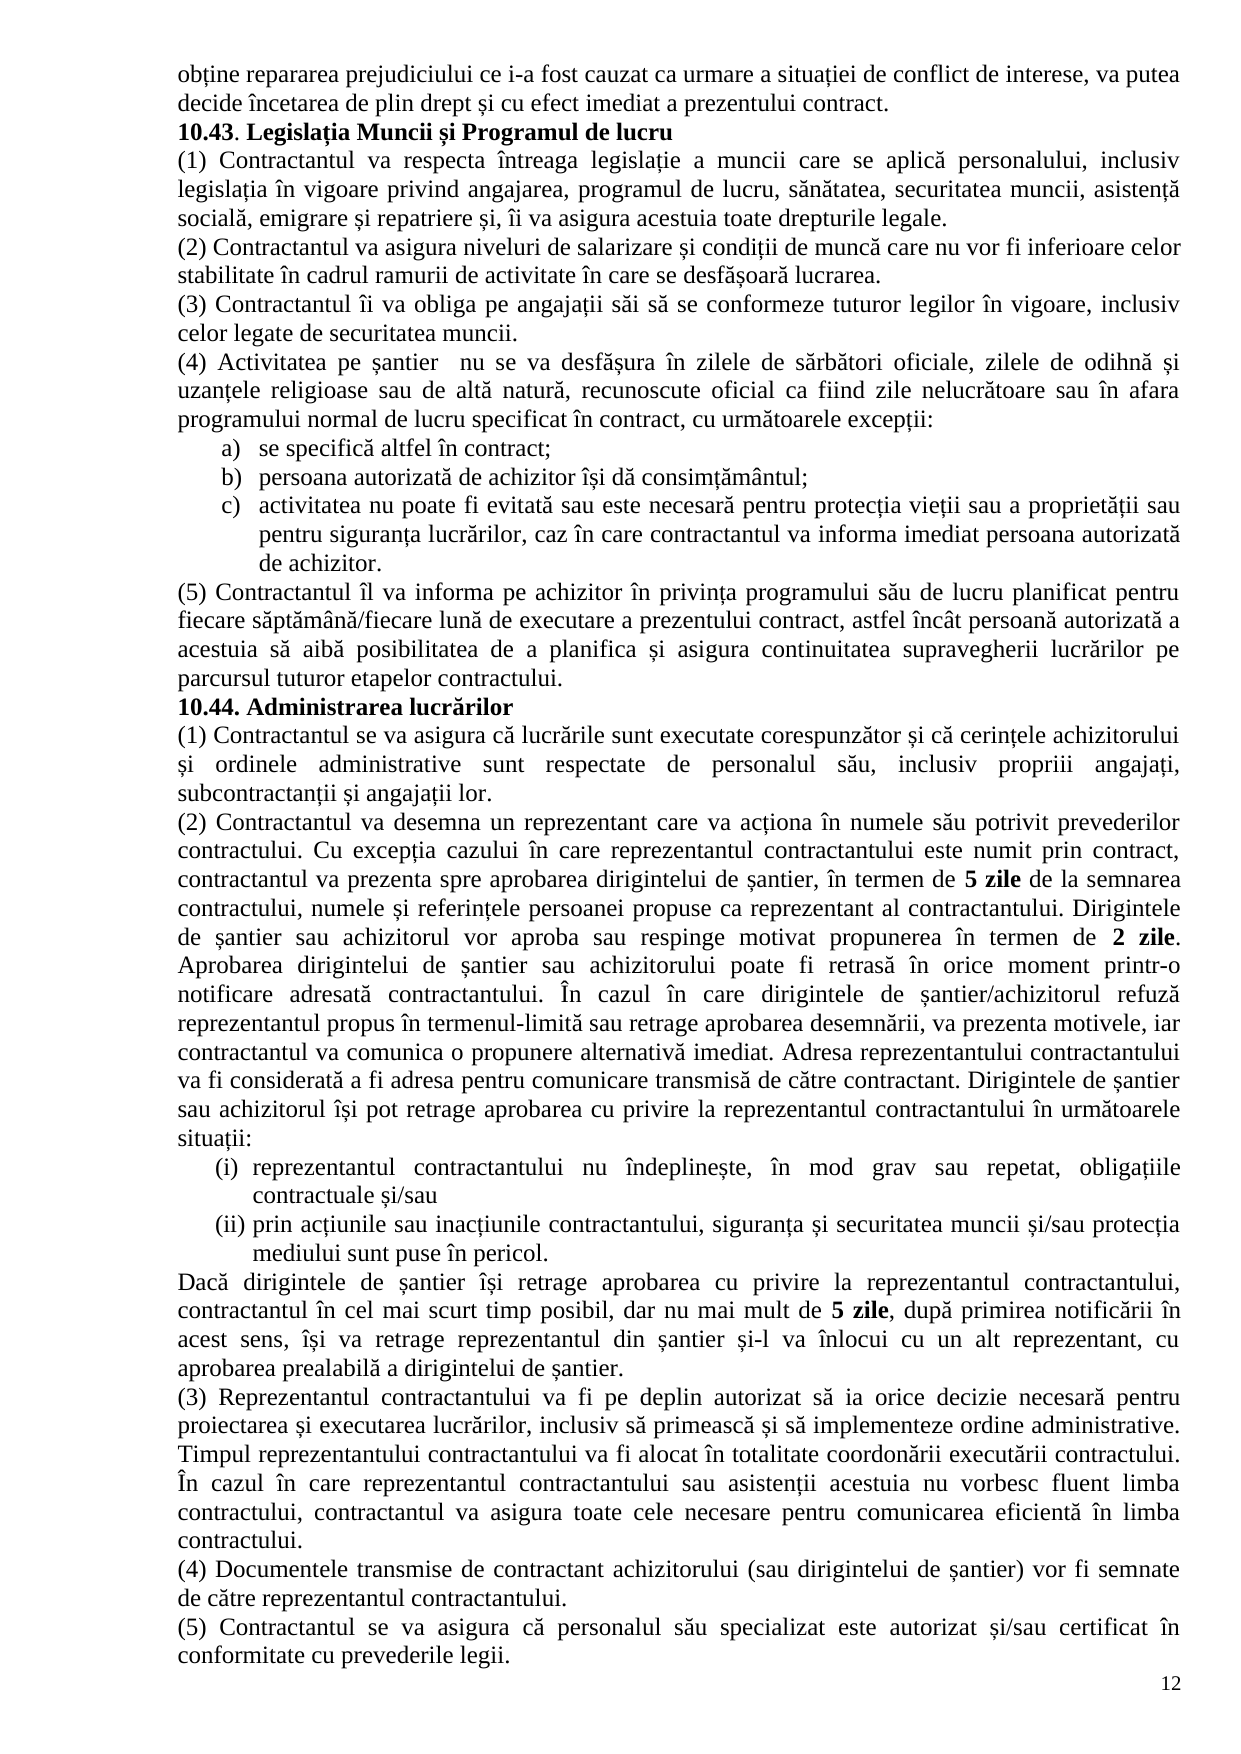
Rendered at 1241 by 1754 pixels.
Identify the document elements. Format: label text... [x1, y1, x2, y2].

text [177, 59, 1181, 117]
text 10.44. Administrarea lucrărilor [177, 692, 1181, 720]
text 10.43. Legislația Muncii și Programul de lucru [177, 117, 1181, 145]
text (4) Documentele transmise de contractant achizitorului (sau dirigintelui de șantier) vor fi semnate de către reprezentantul contractantului. [177, 1554, 1181, 1612]
list se specifică altfel în contract; [221, 433, 1181, 462]
text (5) Contractantul îl va informa pe achizitor în privința programului său de lucru planificat pentru fiecare săptămână/fiecare lună de executare a prezentului contract, astfel încât persoană autorizată a acestuia să aibă posibilitatea de a planifica și asigura continuitatea supravegherii lucrărilor pe parcursul tuturor etapelor contractului. [177, 577, 1181, 692]
list activitatea nu poate fi evitată sau este necesară pentru protecția vieții sau a proprietății sau pentru siguranța lucrărilor, caz în care contractantul va informa imediat persoana autorizată de achizitor. [221, 490, 1181, 577]
text (1) Contractantul se va asigura că lucrările sunt executate corespunzător și că cerințele achizitorului și ordinele administrative sunt respectate de personalul său, inclusiv propriii angajați, subcontractanții și angajații lor. [177, 720, 1181, 807]
text (5) Contractantul se va asigura că personalul său specializat este autorizat și/sau certificat în conformitate cu prevederile legii. [177, 1612, 1181, 1669]
text Dacă dirigintele de șantier își retrage aprobarea cu privire la reprezentantul contractantului, contractantul în cel mai scurt timp posibil, dar nu mai mult de 5 zile, după primirea notificării în acest sens, își va retrage reprezentantul din șantier și-l va înlocui cu un alt reprezentant, cu aprobarea prealabilă a dirigintelui de șantier. [177, 1267, 1181, 1382]
list reprezentantul contractantului nu îndeplinește, în mod grav sau repetat, obligațiile contractuale și/sau [215, 1152, 1181, 1209]
text (3) Reprezentantul contractantului va fi pe deplin autorizat să ia orice decizie necesară pentru proiectarea și executarea lucrărilor, inclusiv să primească și să implementeze ordine administrative. Timpul reprezentantului contractantului va fi alocat în totalitate coordonării executării contractului. În cazul în care reprezentantul contractantului sau asistenții acestuia nu vorbesc fluent limba contractului, contractantul va asigura toate cele necesare pentru comunicarea eficientă în limba contractului. [177, 1382, 1181, 1554]
text (2) Contractantul va desemna un reprezentant care va acționa în numele său potrivit prevederilor contractului. Cu excepția cazului în care reprezentantul contractantului este numit prin contract, contractantul va prezenta spre aprobarea dirigintelui de șantier, în termen de 5 zile de la semnarea contractului, numele și referințele persoanei propuse ca reprezentant al contractantului. Dirigintele de șantier sau achizitorul vor aproba sau respinge motivat propunerea în termen de 2 zile. Aprobarea dirigintelui de șantier sau achizitorului poate fi retrasă în orice moment printr-o notificare adresată contractantului. În cazul în care dirigintele de șantier/achizitorul refuză reprezentantul propus în termenul-limită sau retrage aprobarea desemnării, va prezenta motivele, iar contractantul va comunica o propunere alternativă imediat. Adresa reprezentantului contractantului va fi considerată a fi adresa pentru comunicare transmisă de către contractant. Dirigintele de șantier sau achizitorul își pot retrage aprobarea cu privire la reprezentantul contractantului în următoarele situații: [177, 807, 1181, 1152]
text (3) Contractantul îi va obliga pe angajații săi să se conformeze tuturor legilor în vigoare, inclusiv celor legate de securitatea muncii. [177, 289, 1181, 347]
text (1) Contractantul va respecta întreaga legislație a muncii care se aplică personalului, inclusiv legislația în vigoare privind angajarea, programul de lucru, sănătatea, securitatea muncii, asistență socială, emigrare și repatriere și, îi va asigura acestuia toate drepturile legale. [177, 145, 1181, 232]
text (2) Contractantul va asigura niveluri de salarizare și condiții de muncă care nu vor fi inferioare celor stabilitate în cadrul ramurii de activitate în care se desfășoară lucrarea. [177, 232, 1181, 289]
list persoana autorizată de achizitor își dă consimțământul; [221, 462, 1181, 490]
text (4) Activitatea pe șantier nu se va desfășura în zilele de sărbători oficiale, zilele de odihnă și uzanțele religioase sau de altă natură, recunoscute oficial ca fiind zile nelucrătoare sau în afara programului normal de lucru specificat în contract, cu următoarele excepții: [177, 347, 1181, 433]
list prin acțiunile sau inacțiunile contractantului, siguranța și securitatea muncii și/sau protecția mediului sunt puse în pericol. [215, 1209, 1181, 1267]
